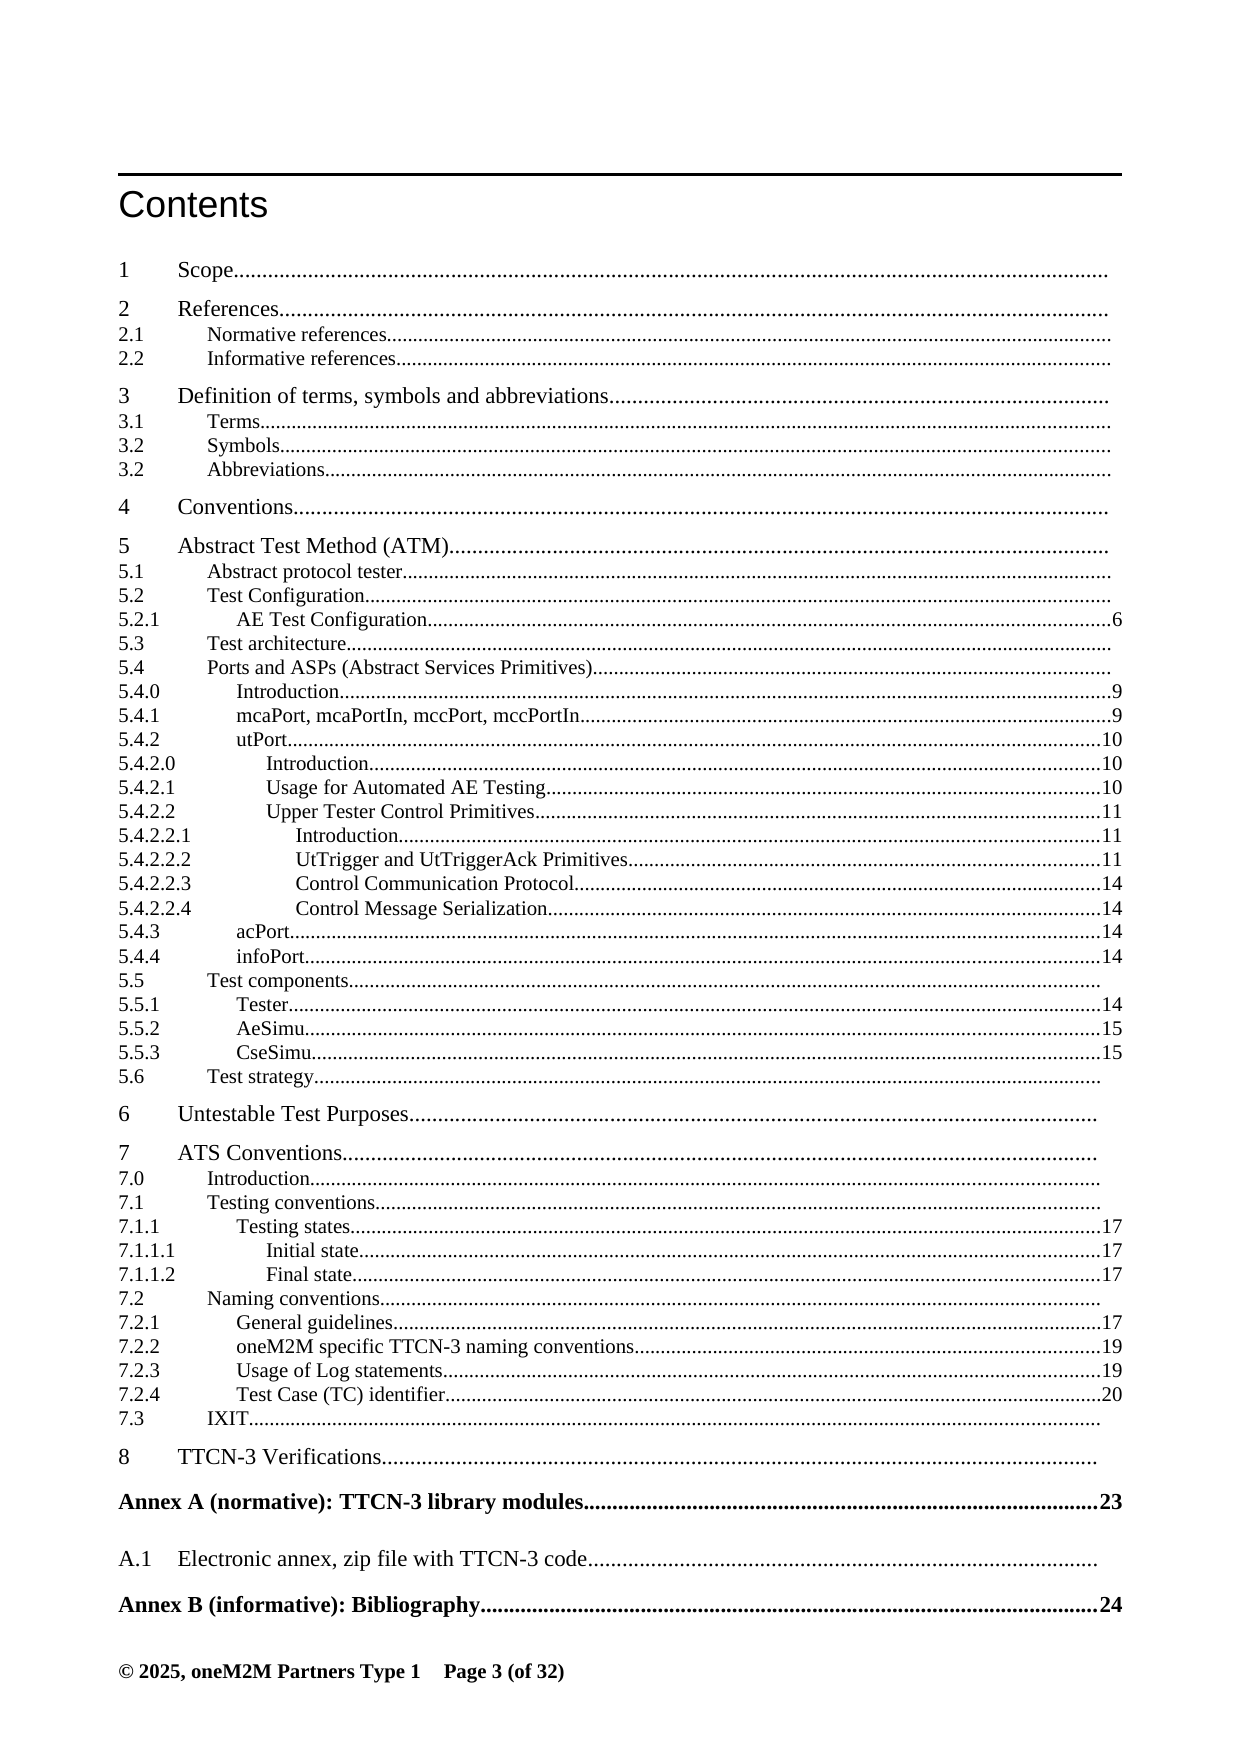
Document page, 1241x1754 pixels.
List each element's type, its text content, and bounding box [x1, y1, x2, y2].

text 2.2 Informative references 4 [118, 346, 1078, 370]
text 5 Abstract Test Method (ATM) 6 [118, 532, 1078, 558]
text 7.1.1.2 Final state 17 [118, 1262, 1122, 1286]
text 7.1 Testing conventions 17 [118, 1190, 1078, 1214]
text 2.1 Normative references 4 [118, 322, 1078, 346]
text 5.4 Ports and ASPs (Abstract Services Primitives) 9 [118, 655, 1078, 679]
text Contents [118, 176, 1122, 225]
text 7.2.3 Usage of Log statements 19 [118, 1358, 1122, 1382]
text 8 TTCN-3 Verifications 22 [118, 1443, 1078, 1469]
text 5.5 Test components 14 [118, 968, 1078, 992]
text 3.2 Symbols 5 [118, 433, 1078, 457]
text 2 References 4 [118, 295, 1078, 322]
text 5.5.1 Tester 14 [118, 992, 1122, 1016]
text 5.2 Test Configuration 6 [118, 583, 1078, 607]
text 7.2 Naming conventions 17 [118, 1286, 1078, 1310]
text 7 ATS Conventions 17 [118, 1139, 1078, 1166]
text 5.4.2.2 Upper Tester Control Primitives 11 [118, 799, 1122, 823]
text 5.4.1 mcaPort, mcaPortIn, mccPort, mccPortIn 9 [118, 703, 1122, 727]
text 5.4.2.2.3 Control Communication Protocol 14 [118, 871, 1122, 895]
text 5.1 Abstract protocol tester 6 [118, 558, 1078, 583]
text 5.4.0 Introduction 9 [118, 679, 1122, 703]
text 5.4.2.2.2 UtTrigger and UtTriggerAck Primitives 11 [118, 847, 1122, 871]
text 7.2.4 Test Case (TC) identifier 20 [118, 1382, 1122, 1406]
text 3 Definition of terms, symbols and abbreviations 5 [118, 382, 1078, 409]
text 5.4.2.0 Introduction 10 [118, 751, 1122, 775]
text Annex A (normative): TTCN-3 library modules 23 [118, 1488, 1122, 1514]
text 5.6 Test strategy 16 [118, 1064, 1078, 1088]
text 7.1.1.1 Initial state 17 [118, 1238, 1122, 1262]
text 3.2 Abbreviations 5 [118, 457, 1078, 481]
text 7.3 IXIT 20 [118, 1406, 1078, 1430]
text 5.2.1 AE Test Configuration 6 [118, 607, 1122, 631]
text 5.4.4 infoPort 14 [118, 943, 1122, 968]
text 1 Scope 4 [118, 256, 1078, 283]
text 5.5.3 CseSimu 15 [118, 1040, 1122, 1064]
text 6 Untestable Test Purposes 17 [118, 1100, 1078, 1127]
text 5.5.2 AeSimu 15 [118, 1016, 1122, 1040]
text 5.4.2.2.1 Introduction 11 [118, 823, 1122, 847]
text 5.4.3 acPort 14 [118, 919, 1122, 943]
text 7.0 Introduction 17 [118, 1166, 1078, 1190]
text 5.4.2 utPort 10 [118, 727, 1122, 751]
text Annex B (informative): Bibliography 24 [118, 1591, 1122, 1617]
text 7.2.2 oneM2M specific TTCN-3 naming conventions 19 [118, 1334, 1122, 1358]
text 4 Conventions 6 [118, 493, 1078, 520]
text A.1 Electronic annex, zip file with TTCN-3 code 23 [118, 1546, 1078, 1572]
text 7.2.1 General guidelines 17 [118, 1310, 1122, 1334]
text 3.1 Terms 5 [118, 409, 1078, 433]
text 5.4.2.1 Usage for Automated AE Testing 10 [118, 775, 1122, 799]
text 5.3 Test architecture 7 [118, 631, 1078, 655]
text 5.4.2.2.4 Control Message Serialization 14 [118, 895, 1122, 919]
text 7.1.1 Testing states 17 [118, 1214, 1122, 1238]
